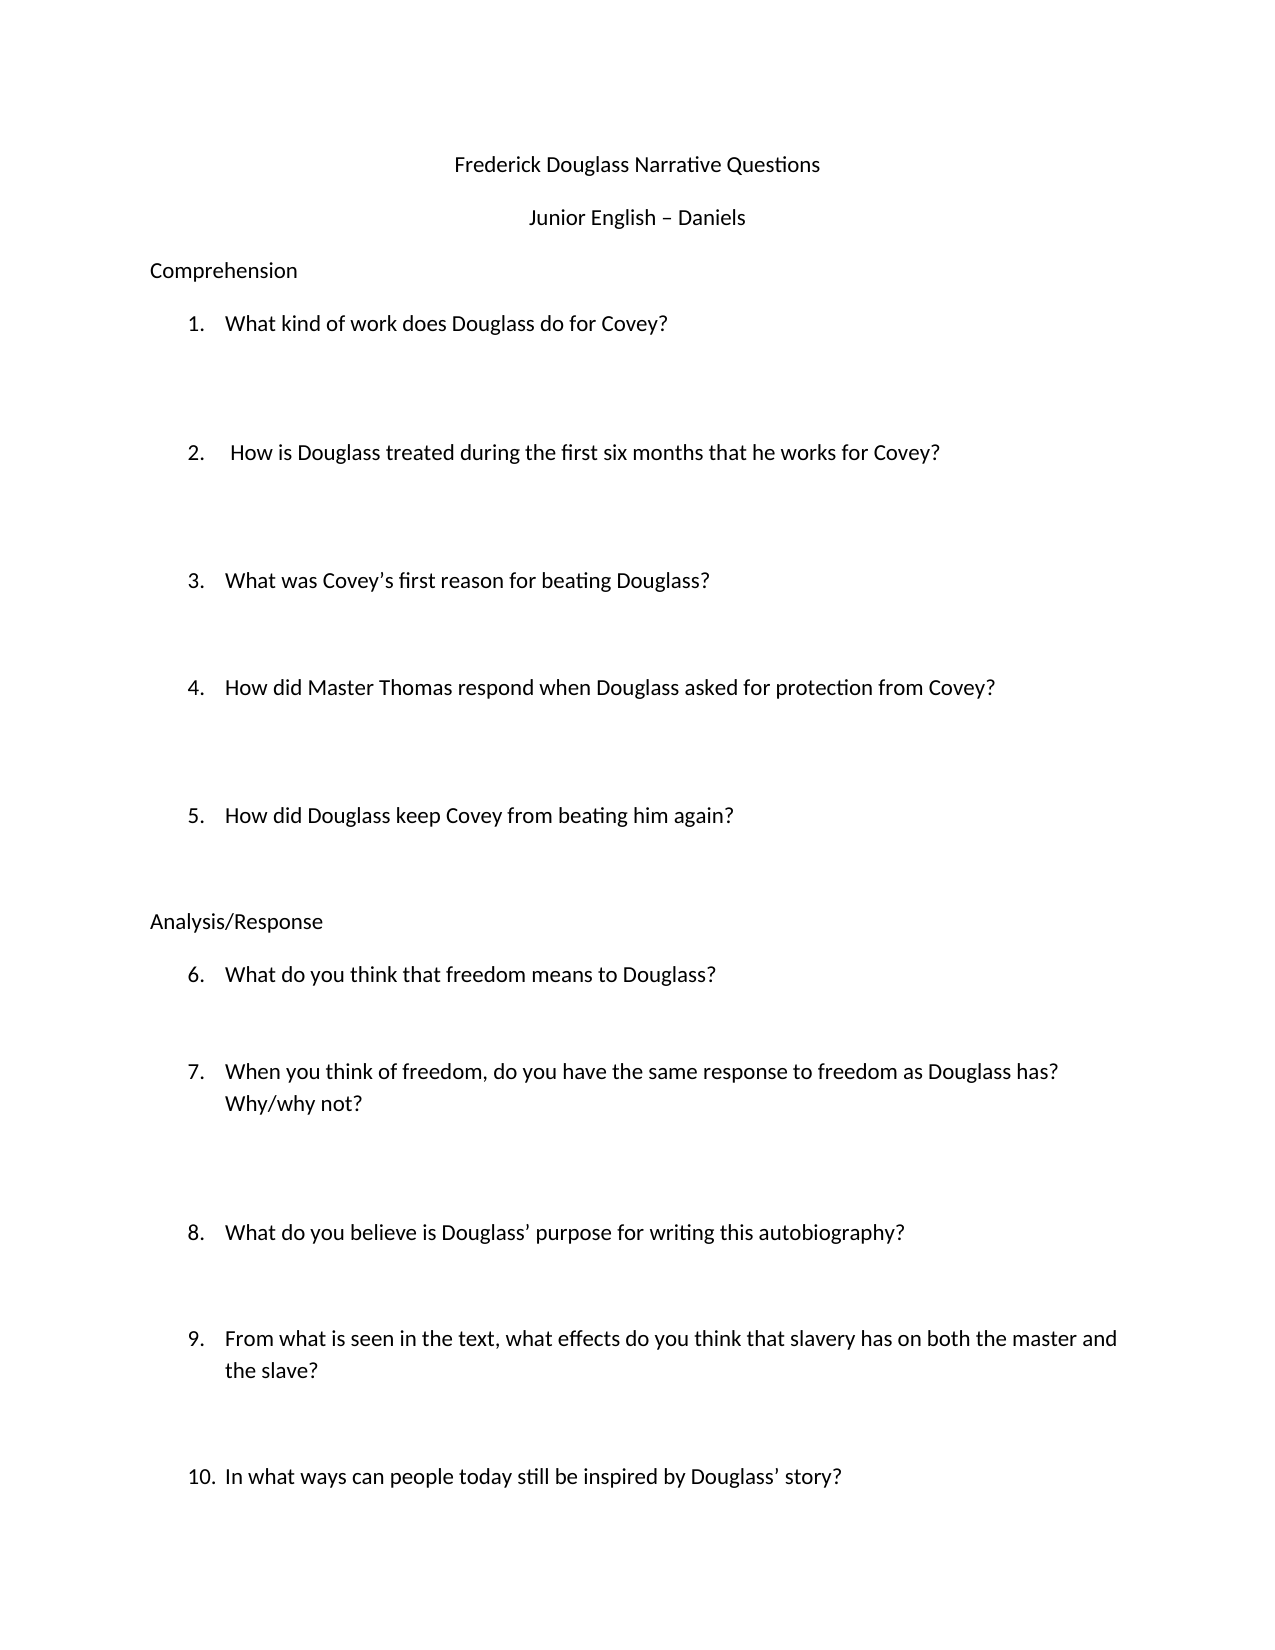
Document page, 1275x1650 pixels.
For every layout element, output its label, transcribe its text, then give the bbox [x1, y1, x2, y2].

text Junior English – Daniels [150, 203, 1125, 231]
text Comprehension [150, 256, 1125, 284]
list In what ways can people today still be inspired by Douglass’ story? [187, 1462, 1125, 1490]
text Frederick Douglass Narrative Questions [150, 150, 1125, 178]
list How did Master Thomas respond when Douglass asked for protection from Covey? [187, 673, 1125, 701]
list How did Douglass keep Covey from beating him again? [187, 801, 1125, 829]
list How is Douglass treated during the first six months that he works for Covey? [187, 438, 1125, 466]
list When you think of freedom, do you have the same response to freedom as Douglass has? Why/why not? [187, 1057, 1125, 1117]
text Analysis/Response [150, 907, 1125, 935]
list From what is seen in the text, what effects do you think that slavery has on both the master and the slave? [187, 1324, 1125, 1384]
list What do you think that freedom means to Douglass? [187, 960, 1125, 988]
list What kind of work does Douglass do for Covey? [187, 309, 1125, 337]
list What do you believe is Douglass’ purpose for writing this autobiography? [187, 1218, 1125, 1246]
list What was Covey’s first reason for beating Douglass? [187, 567, 1125, 594]
